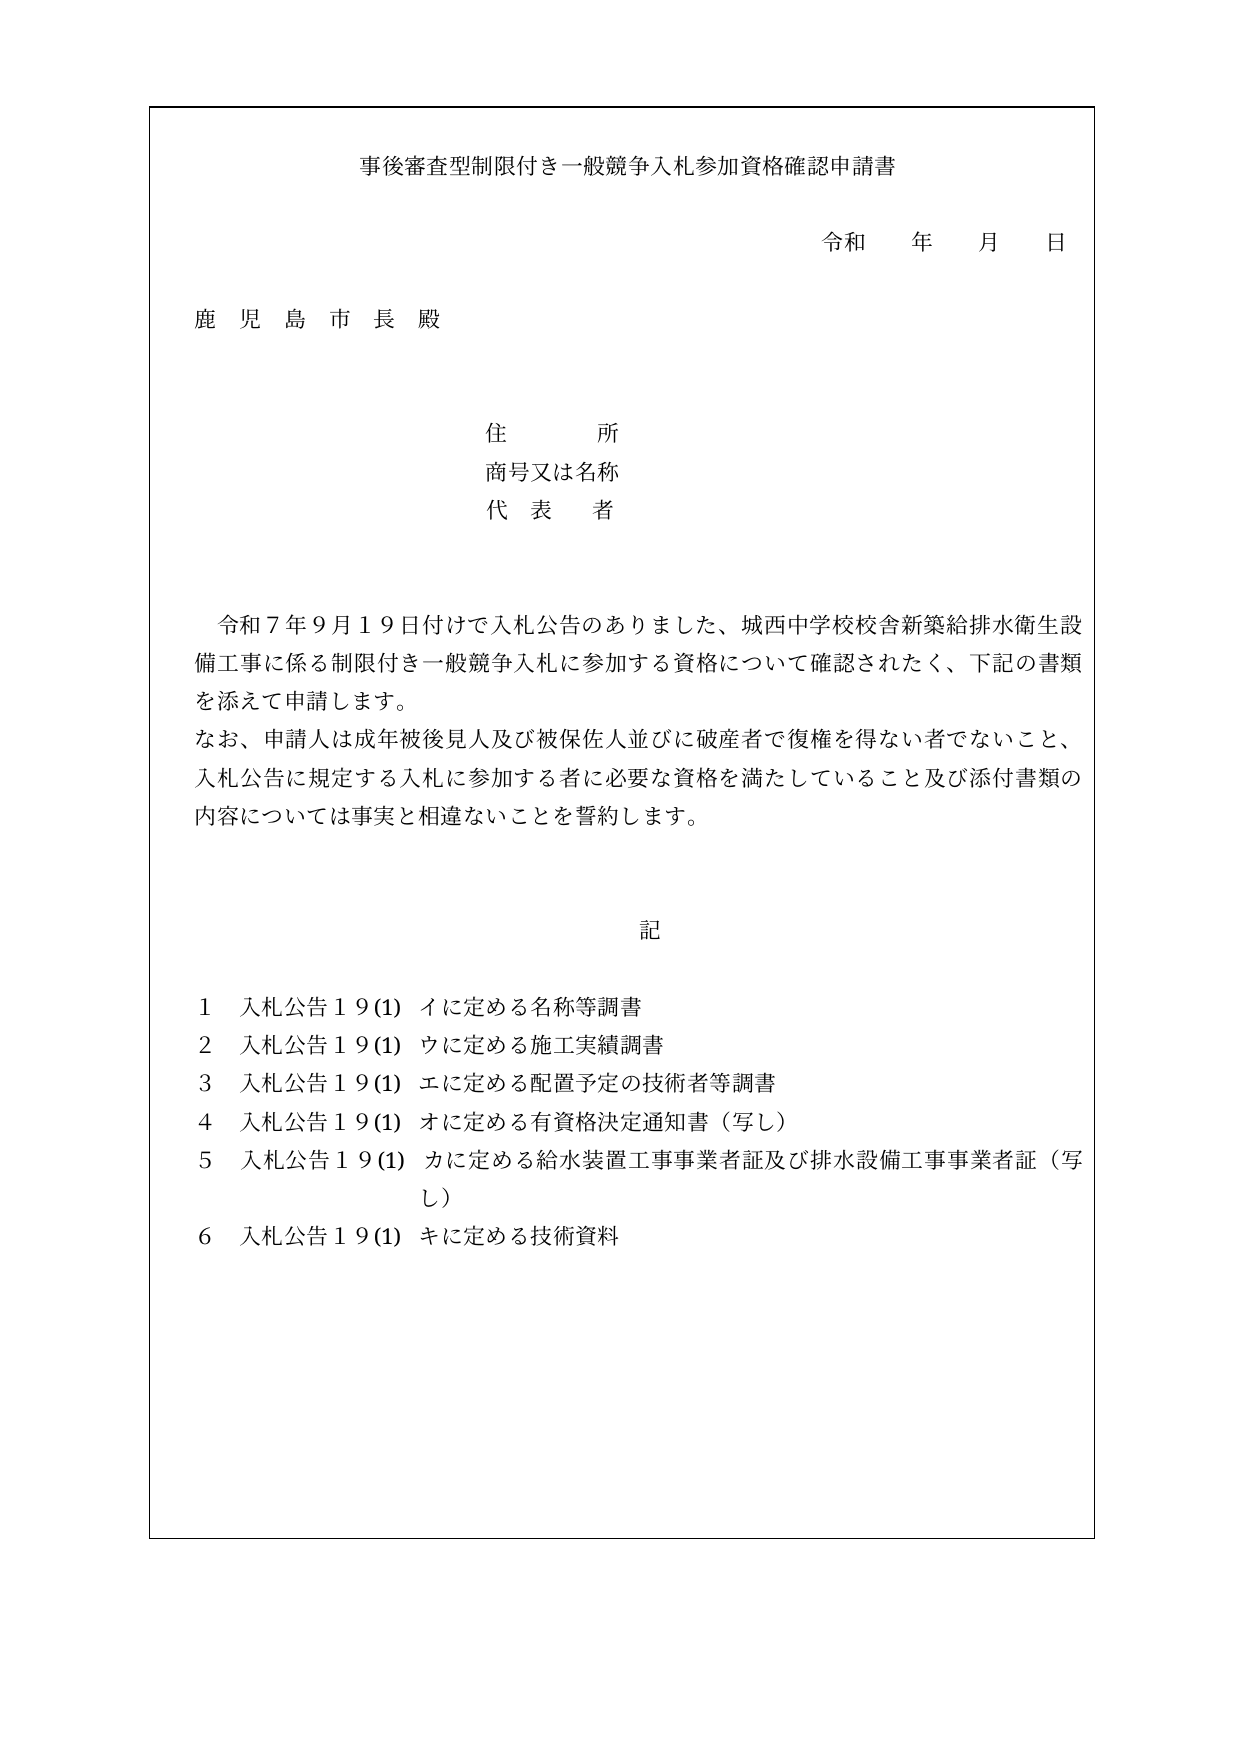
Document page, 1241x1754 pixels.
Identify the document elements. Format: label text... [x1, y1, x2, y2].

table_header 事後審査型制限付き一般競争入札参加資格確認申請書 令和 年 月 日 鹿 児 島 市 長 殿 住 所 商号又は名称 代表者 令和７年９月１９日付けで入札公告のありました、城西中学校校舎新築給排水衛生設備工事に係る制限付き一般競争入札に参加する資格について確認されたく、下記の書類を添えて申請します。 なお、申請人は成年被後見人及び被保佐人並びに破産者で復権を得ない者でないこと、入札公告に規定する入札に参加する者に必要な資格を満たしていること及び添付書類の内容については事実と相違ないことを誓約します。 記 １ 入札公告１９(1) イに定める名称等調書 ２ 入札公告１９(1) ウに定める施工実績調書 ３ 入札公告１９(1) エに定める配置予定の技術者等調書 ４ 入札公告１９(1) オに定める有資格決定通知書（写し） ５ 入札公告１９(1) カに定める給水装置工事事業者証及び排水設備工事事業者証（写し） ６ 入札公告１９(1) キに定める技術資料 [150, 108, 1094, 1538]
